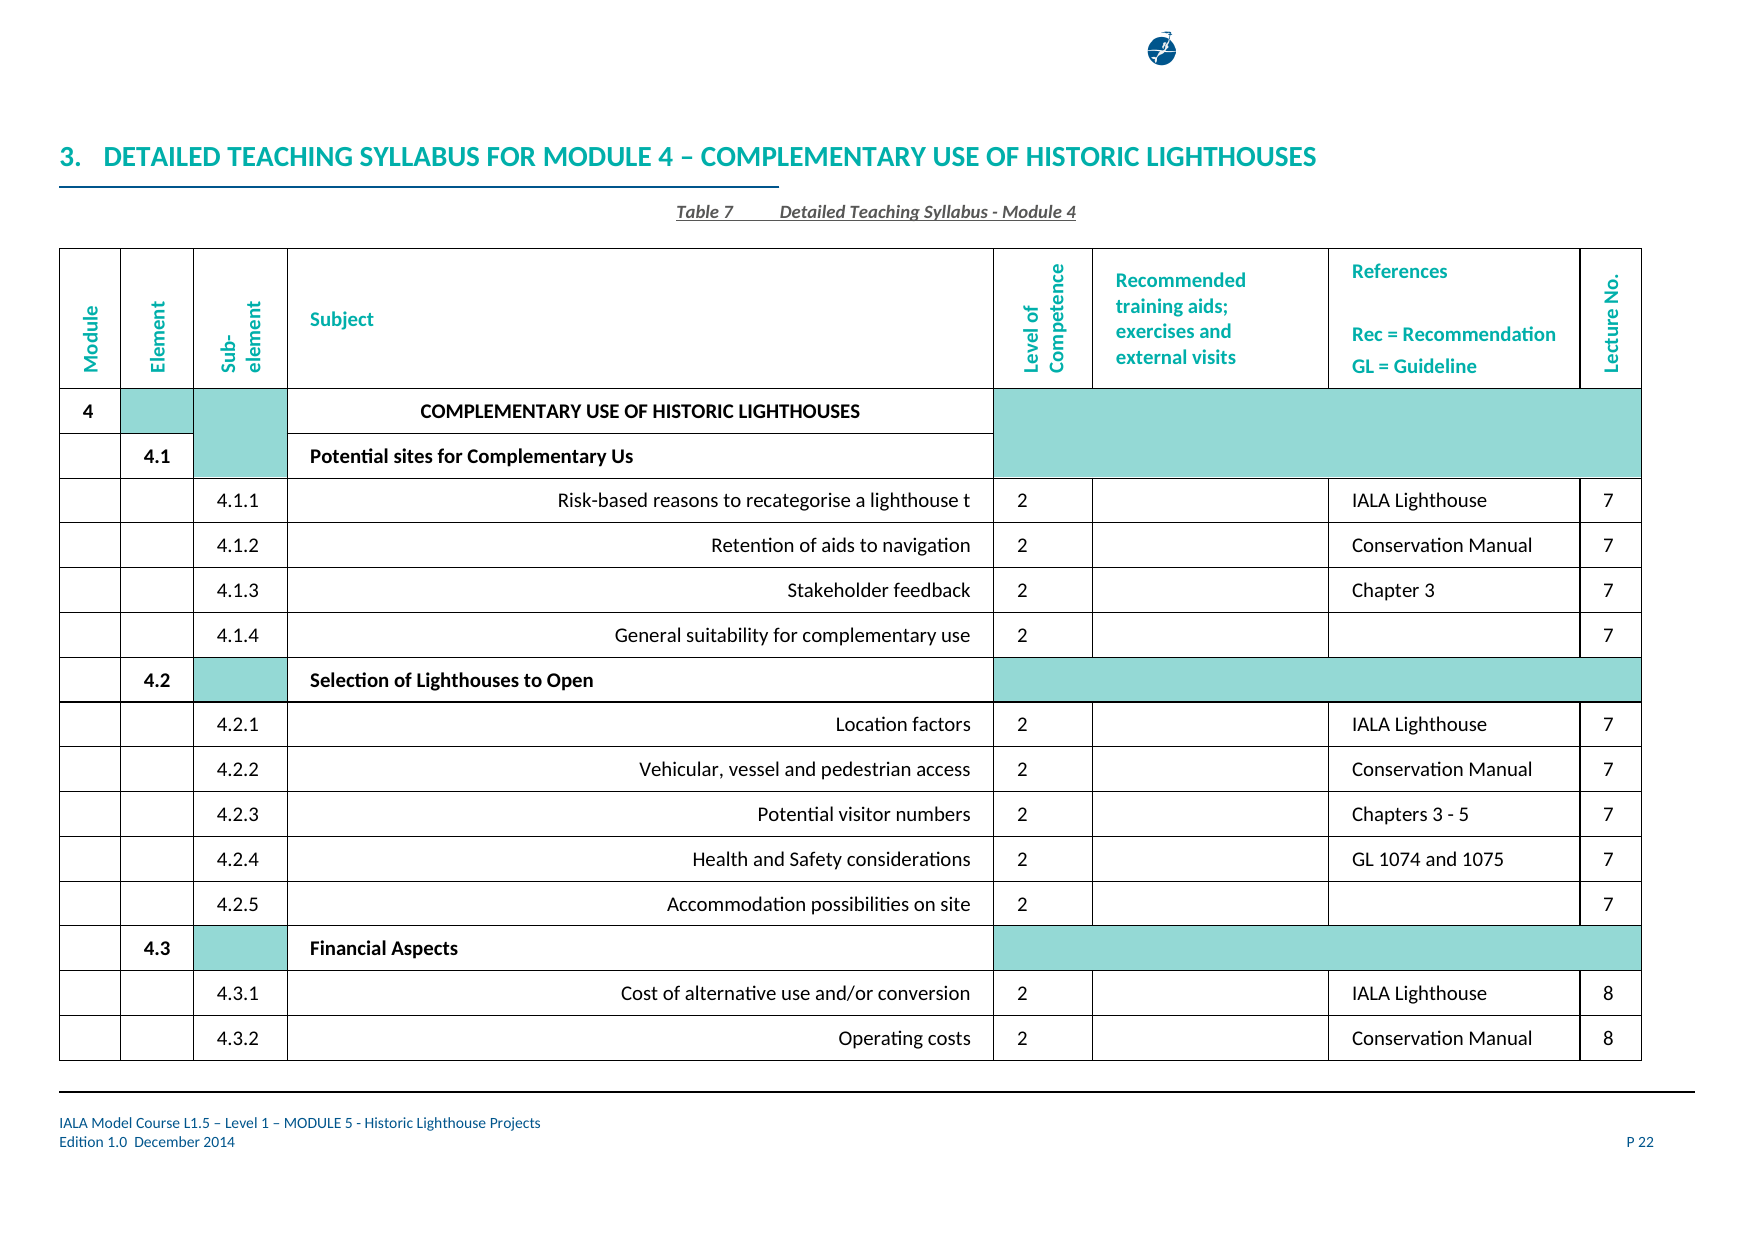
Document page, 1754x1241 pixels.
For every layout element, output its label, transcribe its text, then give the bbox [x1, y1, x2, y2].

table_cell General suitability for complementary use [288, 613, 993, 657]
table_cell [1093, 1016, 1328, 1060]
table_cell 2 [994, 523, 1092, 567]
table_cell Potential visitor numbers [288, 792, 993, 836]
table_cell IALA Lighthouse [1329, 971, 1579, 1015]
table_cell 2 [994, 703, 1092, 746]
table_cell Conservation Manual [1329, 523, 1579, 567]
table_cell [194, 389, 287, 477]
table_cell [194, 658, 287, 701]
table_cell Accommodation possibilities on site [288, 882, 993, 925]
table_cell 4.2.2 [194, 747, 287, 791]
table_cell 4 [60, 389, 120, 433]
table_cell 2 [994, 747, 1092, 791]
table_header Sub-element [194, 249, 287, 388]
table_cell IALA Lighthouse [1329, 703, 1579, 746]
table_cell 7 [1581, 568, 1641, 612]
table_cell [60, 613, 120, 657]
table_cell Potential sites for Complementary Us [288, 434, 993, 477]
table_cell 7 [1581, 882, 1641, 925]
table_cell Conservation Manual [1329, 747, 1579, 791]
table_cell [994, 926, 1641, 970]
table_cell 7 [1581, 479, 1641, 522]
table_cell [121, 837, 193, 881]
table_header Module [60, 249, 120, 388]
table_cell [60, 882, 120, 925]
table_cell 4.2 [121, 658, 193, 701]
table_cell [60, 523, 120, 567]
table_cell [60, 792, 120, 836]
table_cell Retention of aids to navigation [288, 523, 993, 567]
table_cell [121, 523, 193, 567]
table_cell [121, 792, 193, 836]
table_cell [1093, 971, 1328, 1015]
table_cell GL 1074 and 1075 [1329, 837, 1579, 881]
table_cell 8 [1581, 1016, 1641, 1060]
table_cell [121, 703, 193, 746]
table_cell Cost of alternative use and/or conversion [288, 971, 993, 1015]
table_cell [121, 389, 193, 433]
table_cell 4.1 [121, 434, 193, 477]
table_cell [121, 882, 193, 925]
table_cell [121, 613, 193, 657]
table_cell [60, 568, 120, 612]
table_cell IALA Lighthouse [1329, 479, 1579, 522]
table_cell [1093, 792, 1328, 836]
table_cell 4.1.1 [194, 479, 287, 522]
table_cell 7 [1581, 523, 1641, 567]
table_cell 2 [994, 613, 1092, 657]
table_cell Vehicular, vessel and pedestrian access [288, 747, 993, 791]
table_cell [60, 479, 120, 522]
table_cell [121, 971, 193, 1015]
table_cell 8 [1581, 971, 1641, 1015]
table_cell Chapter 3 [1329, 568, 1579, 612]
table_cell [121, 747, 193, 791]
table_cell 4.1.3 [194, 568, 287, 612]
subtitle DETAILED TEACHING SYLLABUS FOR MODULE 4 – COMPLEMENTARY USE OF HISTORIC LIGHTHOUSES [59, 138, 1695, 174]
table_cell [60, 434, 120, 477]
table_cell [1093, 568, 1328, 612]
table_cell [1093, 703, 1328, 746]
table_cell [121, 479, 193, 522]
table_cell [121, 568, 193, 612]
table_header Subject [288, 249, 993, 388]
table_cell 4.2.5 [194, 882, 287, 925]
table_cell Location factors [288, 703, 993, 746]
table_header Lecture No. [1581, 249, 1641, 388]
table_header Recommended training aids; exercises and external visits [1093, 249, 1328, 388]
table_cell Risk-based reasons to recategorise a lighthouse t [288, 479, 993, 522]
table_cell [1093, 747, 1328, 791]
table_cell [1093, 837, 1328, 881]
table_cell [60, 926, 120, 970]
table_cell [60, 1016, 120, 1060]
table_cell [60, 971, 120, 1015]
table_cell [1093, 613, 1328, 657]
table_cell [194, 926, 287, 970]
table_cell [60, 837, 120, 881]
table_cell Conservation Manual [1329, 1016, 1579, 1060]
table_header Element [121, 249, 193, 388]
table_cell Chapters 3 - 5 [1329, 792, 1579, 836]
table_cell [60, 703, 120, 746]
table_cell 4.3 [121, 926, 193, 970]
table_cell 7 [1581, 747, 1641, 791]
table_cell [121, 1016, 193, 1060]
table_cell [994, 658, 1641, 701]
table_cell [1329, 613, 1579, 657]
table_cell [60, 747, 120, 791]
table_cell 2 [994, 568, 1092, 612]
table_cell [1093, 523, 1328, 567]
table_cell Financial Aspects [288, 926, 993, 970]
table_cell 2 [994, 792, 1092, 836]
table_cell [60, 658, 120, 701]
table_cell 2 [994, 1016, 1092, 1060]
table_cell Stakeholder feedback [288, 568, 993, 612]
table_cell Operating costs [288, 1016, 993, 1060]
table_cell 2 [994, 971, 1092, 1015]
table_cell 7 [1581, 613, 1641, 657]
table_cell [994, 389, 1641, 477]
table_cell 2 [994, 479, 1092, 522]
table_cell Health and Safety considerations [288, 837, 993, 881]
table_cell 4.2.1 [194, 703, 287, 746]
table_cell 7 [1581, 703, 1641, 746]
table_cell 4.3.2 [194, 1016, 287, 1060]
table_header Level of Competence [994, 249, 1092, 388]
table_cell 7 [1581, 837, 1641, 881]
table_cell 2 [994, 882, 1092, 925]
table_cell 7 [1581, 792, 1641, 836]
table_cell 4.2.3 [194, 792, 287, 836]
table_cell COMPLEMENTARY USE OF HISTORIC LIGHTHOUSES [288, 389, 993, 433]
table_cell [1093, 479, 1328, 522]
picture [1116, 0, 1235, 100]
table_cell [1093, 882, 1328, 925]
table_header References Rec = Recommendation GL = Guideline [1329, 249, 1579, 388]
table_cell 4.3.1 [194, 971, 287, 1015]
table_cell Selection of Lighthouses to Open [288, 658, 993, 701]
table_cell [1329, 882, 1579, 925]
table_cell 2 [994, 837, 1092, 881]
table_cell 4.2.4 [194, 837, 287, 881]
table_cell 4.1.2 [194, 523, 287, 567]
table_cell 4.1.4 [194, 613, 287, 657]
text Detailed Teaching Syllabus - Module 4 [59, 200, 1695, 223]
